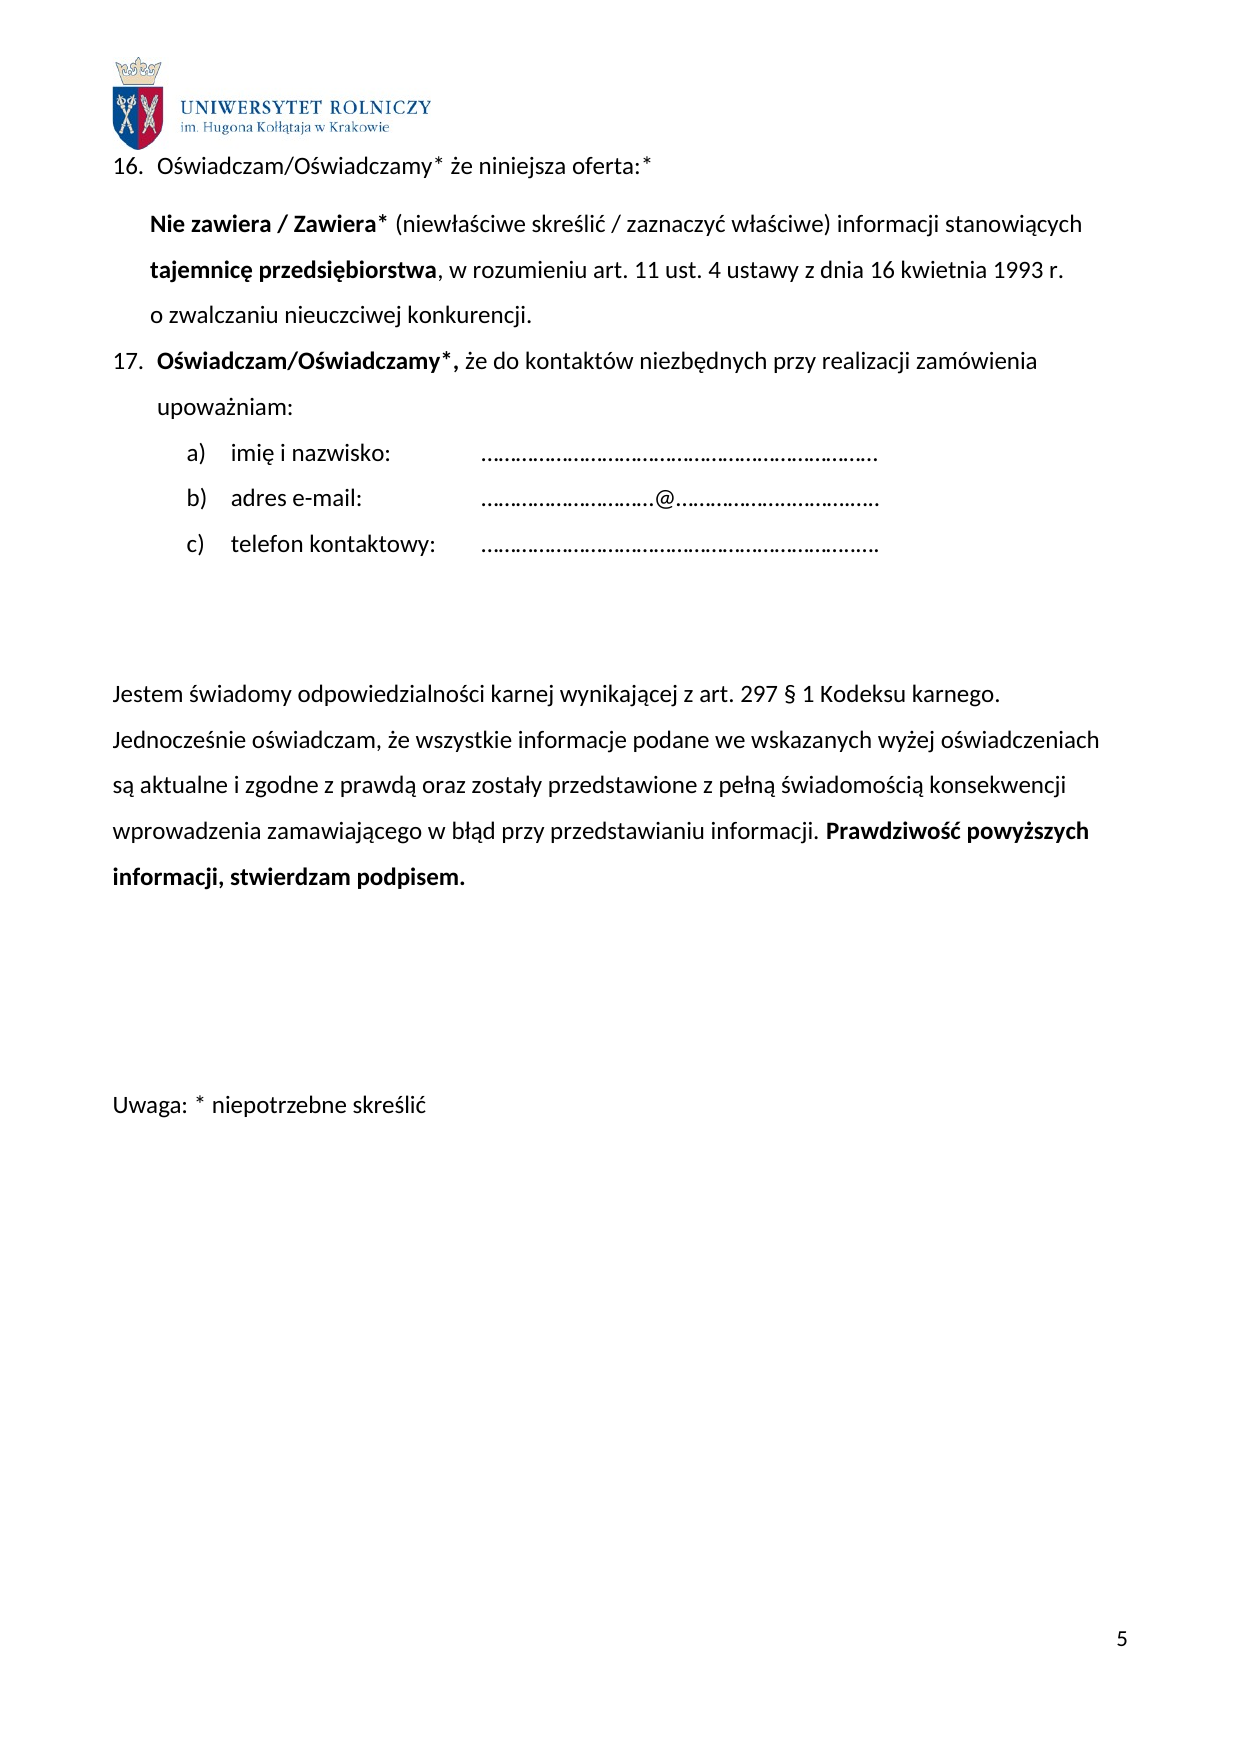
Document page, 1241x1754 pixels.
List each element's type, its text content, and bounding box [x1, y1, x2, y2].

list Jestem świadomy odpowiedzialności karnej wynikającej z art. 297 § 1 Kodeksu karnego. Jednocześnie oświadczam, że wszystkie informacje podane we wskazanych wyżej oświadczeniach są aktualne i zgodne z prawdą oraz zostały przedstawione z pełną świadomością konsekwencji wprowadzenia zamawiającego w błąd przy przedstawianiu informacji. Prawdziwość powyższych informacji, stwierdzam podpisem. [112, 678, 1128, 891]
picture [112, 57, 431, 150]
list adres e-mail: …………………………@………………..……….….. [186, 483, 1128, 513]
list imię i nazwisko: …………………………………………………………… [186, 437, 1128, 467]
text Nie zawiera / Zawiera* (niewłaściwe skreślić / zaznaczyć właściwe) informacji stanowiących tajemnicę przedsiębiorstwa, w rozumieniu art. 11 ust. 4 ustawy z dnia 16 kwietnia 1993 r. o zwalczaniu nieuczciwej konkurencji. [150, 208, 1128, 330]
text Uwaga: * niepotrzebne skreślić [112, 1089, 1128, 1120]
list Oświadczam/Oświadczamy*, że do kontaktów niezbędnych przy realizacji zamówienia upoważniam: [112, 345, 1128, 422]
list telefon kontaktowy: ………………………………………………………..…. [186, 528, 1128, 559]
list Oświadczam/Oświadczamy* że niniejsza oferta:* [112, 150, 1128, 181]
